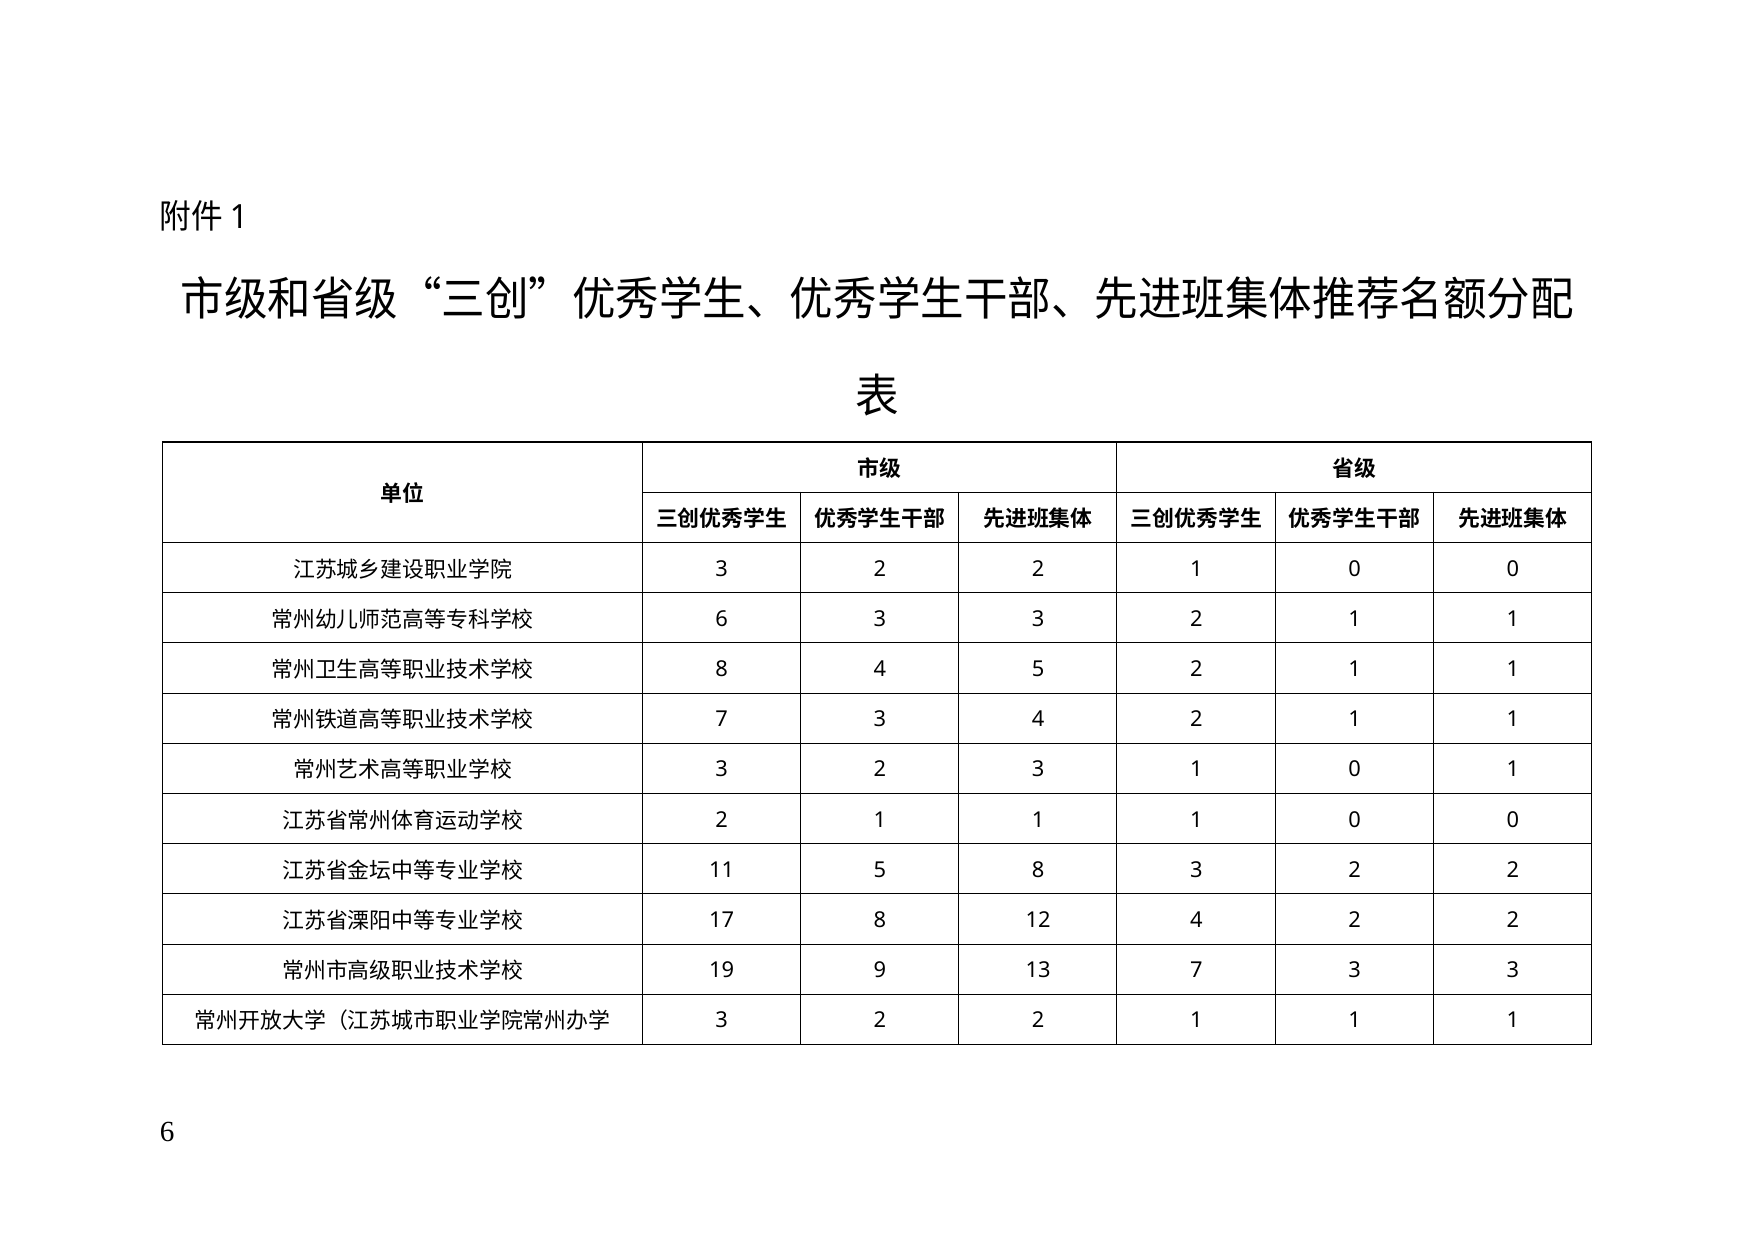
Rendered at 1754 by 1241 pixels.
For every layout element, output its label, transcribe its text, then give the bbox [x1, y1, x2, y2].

text 附件1 [159, 181, 1594, 246]
table_cell 7 [643, 694, 800, 743]
table_cell 1 [1117, 995, 1275, 1044]
table_cell 1 [1276, 694, 1433, 743]
table_cell 13 [959, 945, 1116, 994]
table_cell 3 [959, 744, 1116, 793]
table_cell 6 [643, 593, 800, 642]
table_cell 0 [1434, 543, 1591, 592]
table_cell 2 [801, 995, 958, 1044]
table_cell 常州卫生高等职业技术学校 [163, 643, 642, 692]
table_cell 0 [1276, 744, 1433, 793]
table_cell 7 [1117, 945, 1275, 994]
table_cell 4 [959, 694, 1116, 743]
table_cell 8 [643, 643, 800, 692]
table_cell 2 [1117, 643, 1275, 692]
table_cell 3 [1276, 945, 1433, 994]
table_cell 先进班集体 [1434, 493, 1591, 542]
table_cell 常州幼儿师范高等专科学校 [163, 593, 642, 642]
table_cell 1 [1117, 744, 1275, 793]
table_cell 3 [1434, 945, 1591, 994]
table_cell 3 [801, 593, 958, 642]
table_cell 优秀学生干部 [801, 493, 958, 542]
text 市级和省级“三创”优秀学生、优秀学生干部、先进班集体推荐名额分配表 [159, 246, 1594, 441]
table_cell 江苏省常州体育运动学校 [163, 794, 642, 843]
table_cell 2 [1276, 894, 1433, 943]
table_cell 3 [643, 744, 800, 793]
table_cell 2 [1117, 694, 1275, 743]
table_cell 3 [1117, 844, 1275, 893]
table_cell 2 [1434, 894, 1591, 943]
table_cell 1 [1276, 593, 1433, 642]
table_cell 3 [643, 995, 800, 1044]
table_cell 0 [1434, 794, 1591, 843]
table_cell 1 [1276, 995, 1433, 1044]
table_cell 0 [1276, 543, 1433, 592]
table_cell 12 [959, 894, 1116, 943]
table_cell 2 [801, 543, 958, 592]
table_cell 5 [959, 643, 1116, 692]
table_cell 三创优秀学生 [643, 493, 800, 542]
table_cell 2 [1434, 844, 1591, 893]
table_cell 1 [1434, 643, 1591, 692]
table_cell 1 [1434, 694, 1591, 743]
table_cell 8 [801, 894, 958, 943]
table_cell 1 [1276, 643, 1433, 692]
table_cell 2 [801, 744, 958, 793]
table_cell 0 [1276, 794, 1433, 843]
table_cell 先进班集体 [959, 493, 1116, 542]
table_cell 江苏省金坛中等专业学校 [163, 844, 642, 893]
table_cell 5 [801, 844, 958, 893]
table_cell 3 [959, 593, 1116, 642]
table_header 市级 [643, 443, 1116, 492]
table_cell 常州市高级职业技术学校 [163, 945, 642, 994]
table_header 单位 [163, 443, 642, 542]
table_cell 江苏城乡建设职业学院 [163, 543, 642, 592]
table_cell 19 [643, 945, 800, 994]
table_cell 2 [959, 543, 1116, 592]
table_cell 三创优秀学生 [1117, 493, 1275, 542]
table_cell 8 [959, 844, 1116, 893]
table_cell 1 [1434, 995, 1591, 1044]
table_cell 4 [801, 643, 958, 692]
table_cell 4 [1117, 894, 1275, 943]
table_header 省级 [1117, 443, 1591, 492]
table_cell 1 [801, 794, 958, 843]
table_cell 3 [643, 543, 800, 592]
table_cell 优秀学生干部 [1276, 493, 1433, 542]
table_cell 3 [801, 694, 958, 743]
table_cell 2 [959, 995, 1116, 1044]
table_cell 9 [801, 945, 958, 994]
table_cell 11 [643, 844, 800, 893]
table_cell 1 [1117, 543, 1275, 592]
table_cell 常州铁道高等职业技术学校 [163, 694, 642, 743]
table_cell 2 [643, 794, 800, 843]
table_cell 1 [1117, 794, 1275, 843]
table_cell 1 [959, 794, 1116, 843]
table_cell 常州艺术高等职业学校 [163, 744, 642, 793]
table_cell 17 [643, 894, 800, 943]
table_cell 江苏省溧阳中等专业学校 [163, 894, 642, 943]
table_cell 2 [1117, 593, 1275, 642]
table_cell 1 [1434, 744, 1591, 793]
table_cell 2 [1276, 844, 1433, 893]
table_cell 1 [1434, 593, 1591, 642]
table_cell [163, 995, 642, 1044]
